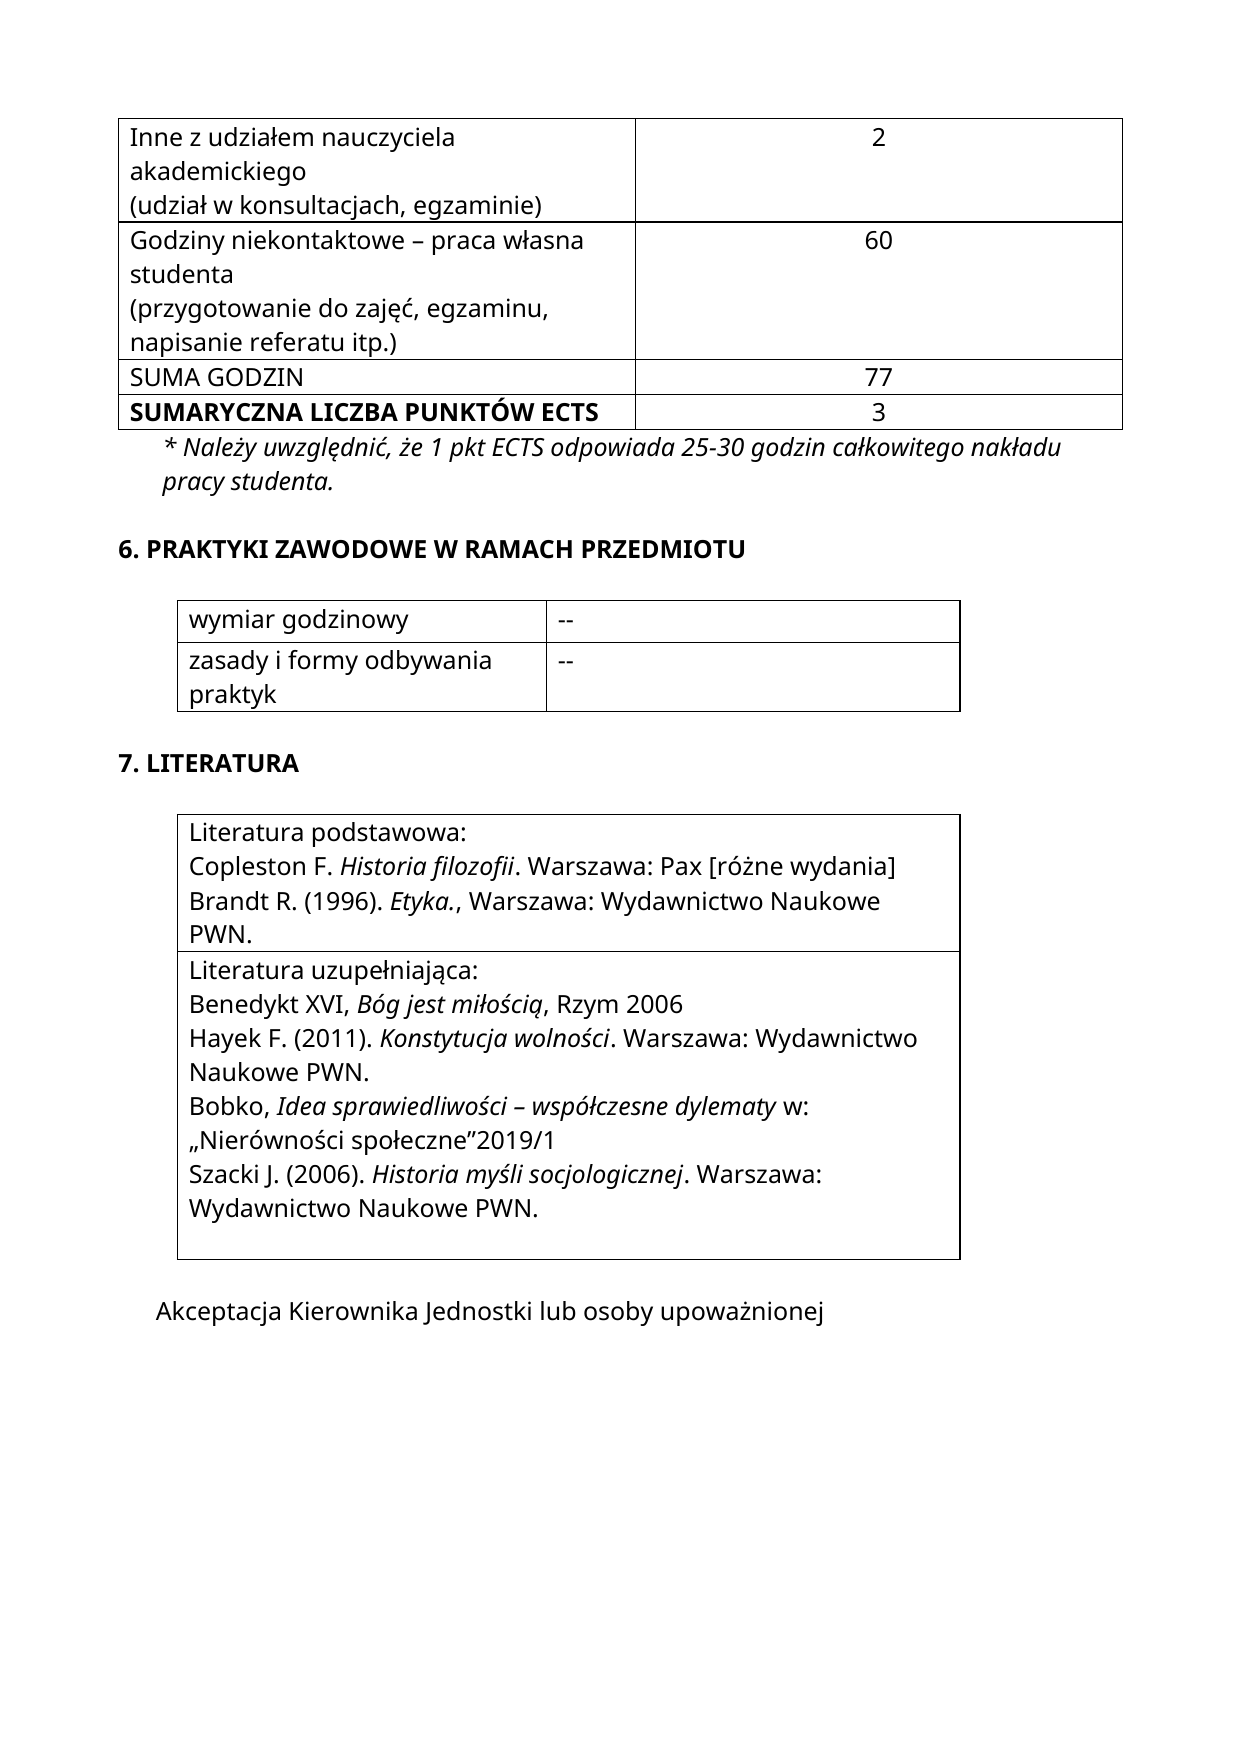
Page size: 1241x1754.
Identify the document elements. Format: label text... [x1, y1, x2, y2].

table_cell Godziny niekontaktowe – praca własna studenta (przygotowanie do zajęć, egzaminu, napisanie referatu itp.) [119, 223, 635, 359]
table_header wymiar godzinowy [178, 601, 546, 642]
table_cell 77 [636, 360, 1122, 394]
table_cell Literatura uzupełniająca: Benedykt XVI, Bóg jest miłością, Rzym 2006 Hayek F. (2011). Konstytucja wolności. Warszawa: Wydawnictwo Naukowe PWN. Bobko, Idea sprawiedliwości – współczesne dylematy w: „Nierówności społeczne”2019/1 Szacki J. (2006). Historia myśli socjologicznej. Warszawa: Wydawnictwo Naukowe PWN. [178, 952, 959, 1259]
table_cell 2 [636, 119, 1122, 221]
table_cell zasady i formy odbywania praktyk [178, 643, 546, 711]
table_cell SUMARYCZNA LICZBA PUNKTÓW ECTS [119, 395, 635, 429]
table_header -- [547, 601, 959, 642]
table_cell SUMA GODZIN [119, 360, 635, 394]
table_cell 60 [636, 223, 1122, 359]
text Akceptacja Kierownika Jednostki lub osoby upoważnionej [156, 1294, 1122, 1328]
table_cell Inne z udziałem nauczyciela akademickiego (udział w konsultacjach, egzaminie) [119, 119, 635, 221]
table_header Literatura podstawowa: Copleston F. Historia filozofii. Warszawa: Pax [różne wydania] Brandt R. (1996). Etyka., Warszawa: Wydawnictwo Naukowe PWN. [178, 815, 959, 951]
table_cell 3 [636, 395, 1122, 429]
table_cell -- [547, 643, 959, 711]
text * Należy uwzględnić, że 1 pkt ECTS odpowiada 25-30 godzin całkowitego nakładu pracy studenta. [162, 430, 1122, 498]
text 7. LITERATURA [118, 746, 1122, 780]
text 6. PRAKTYKI ZAWODOWE W RAMACH PRZEDMIOTU [118, 532, 1122, 566]
